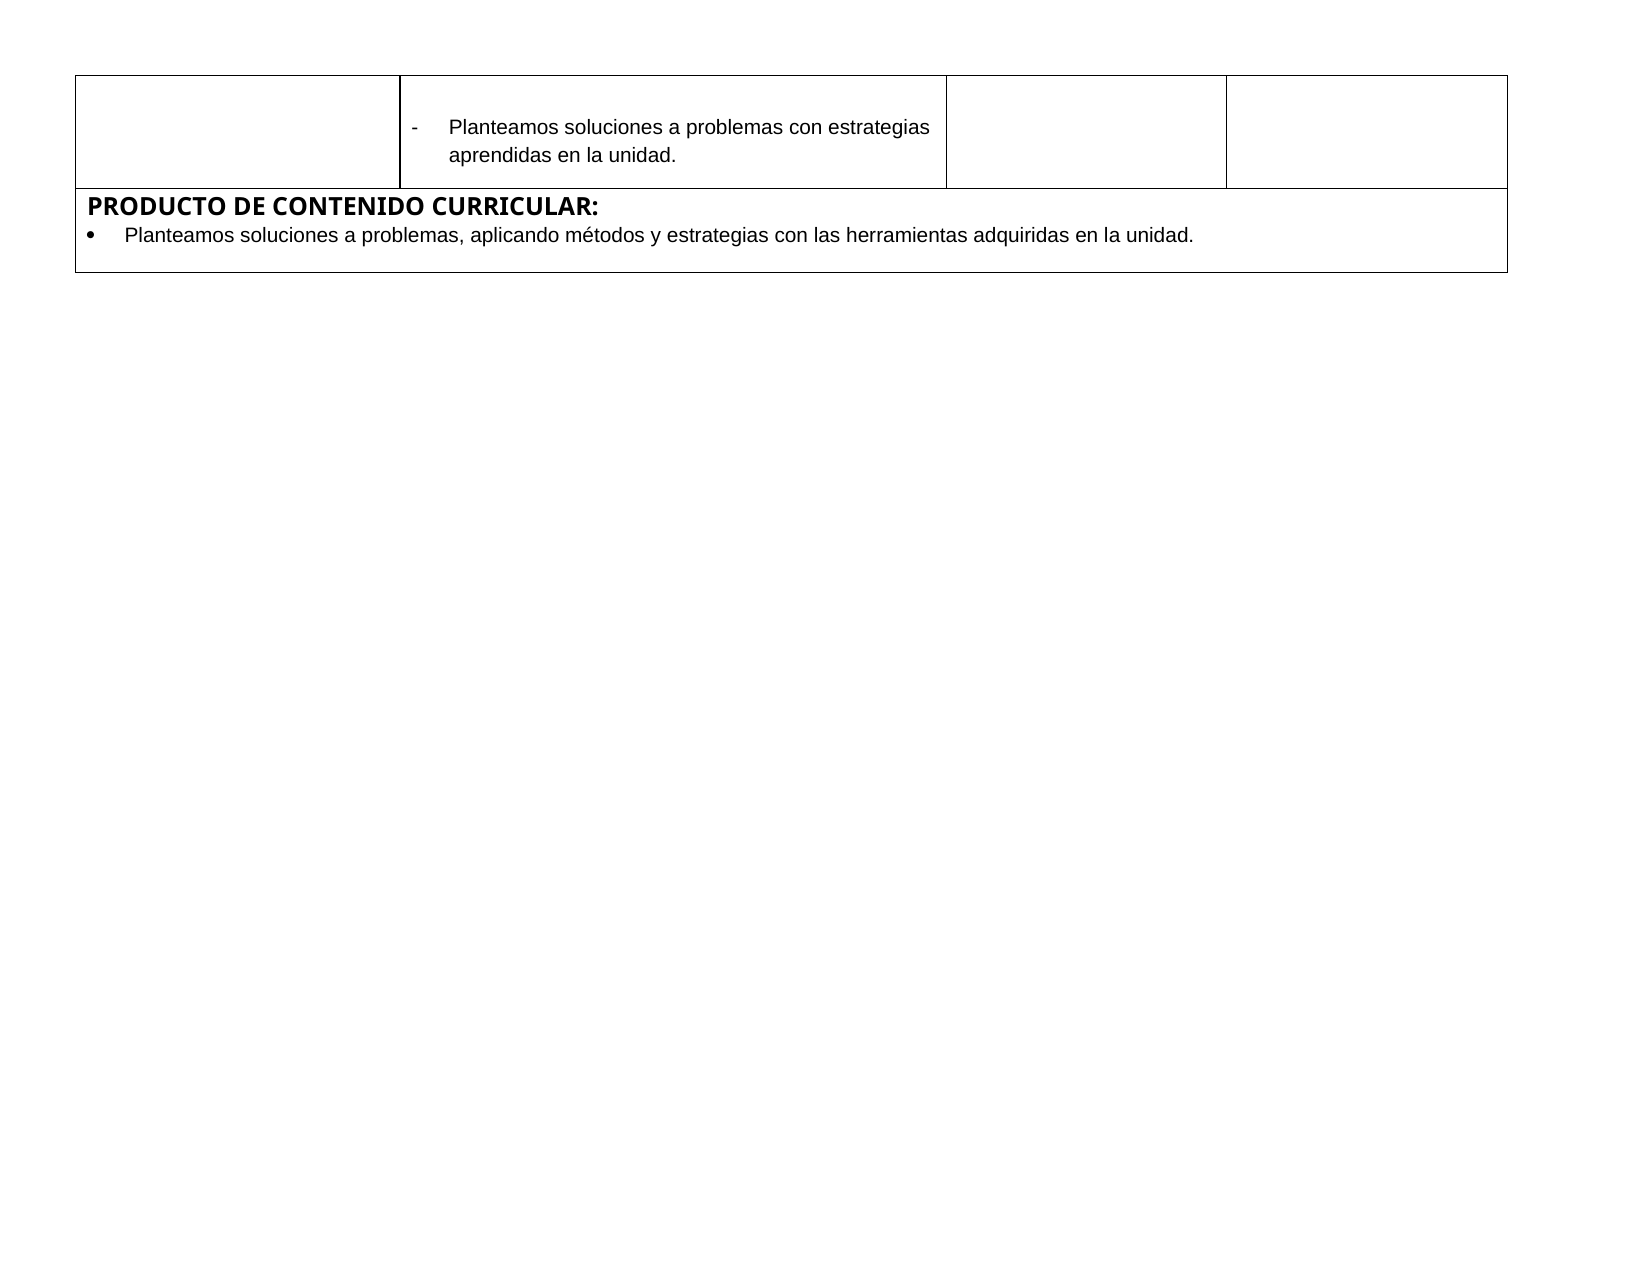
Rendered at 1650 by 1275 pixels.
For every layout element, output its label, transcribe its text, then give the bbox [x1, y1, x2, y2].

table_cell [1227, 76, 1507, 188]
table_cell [76, 76, 399, 188]
table_cell PRODUCTO DE CONTENIDO CURRICULAR: Planteamos soluciones a problemas, aplicando métodos y estrategias con las herramientas adquiridas en la unidad. [76, 189, 1507, 272]
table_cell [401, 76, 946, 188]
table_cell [947, 76, 1226, 188]
